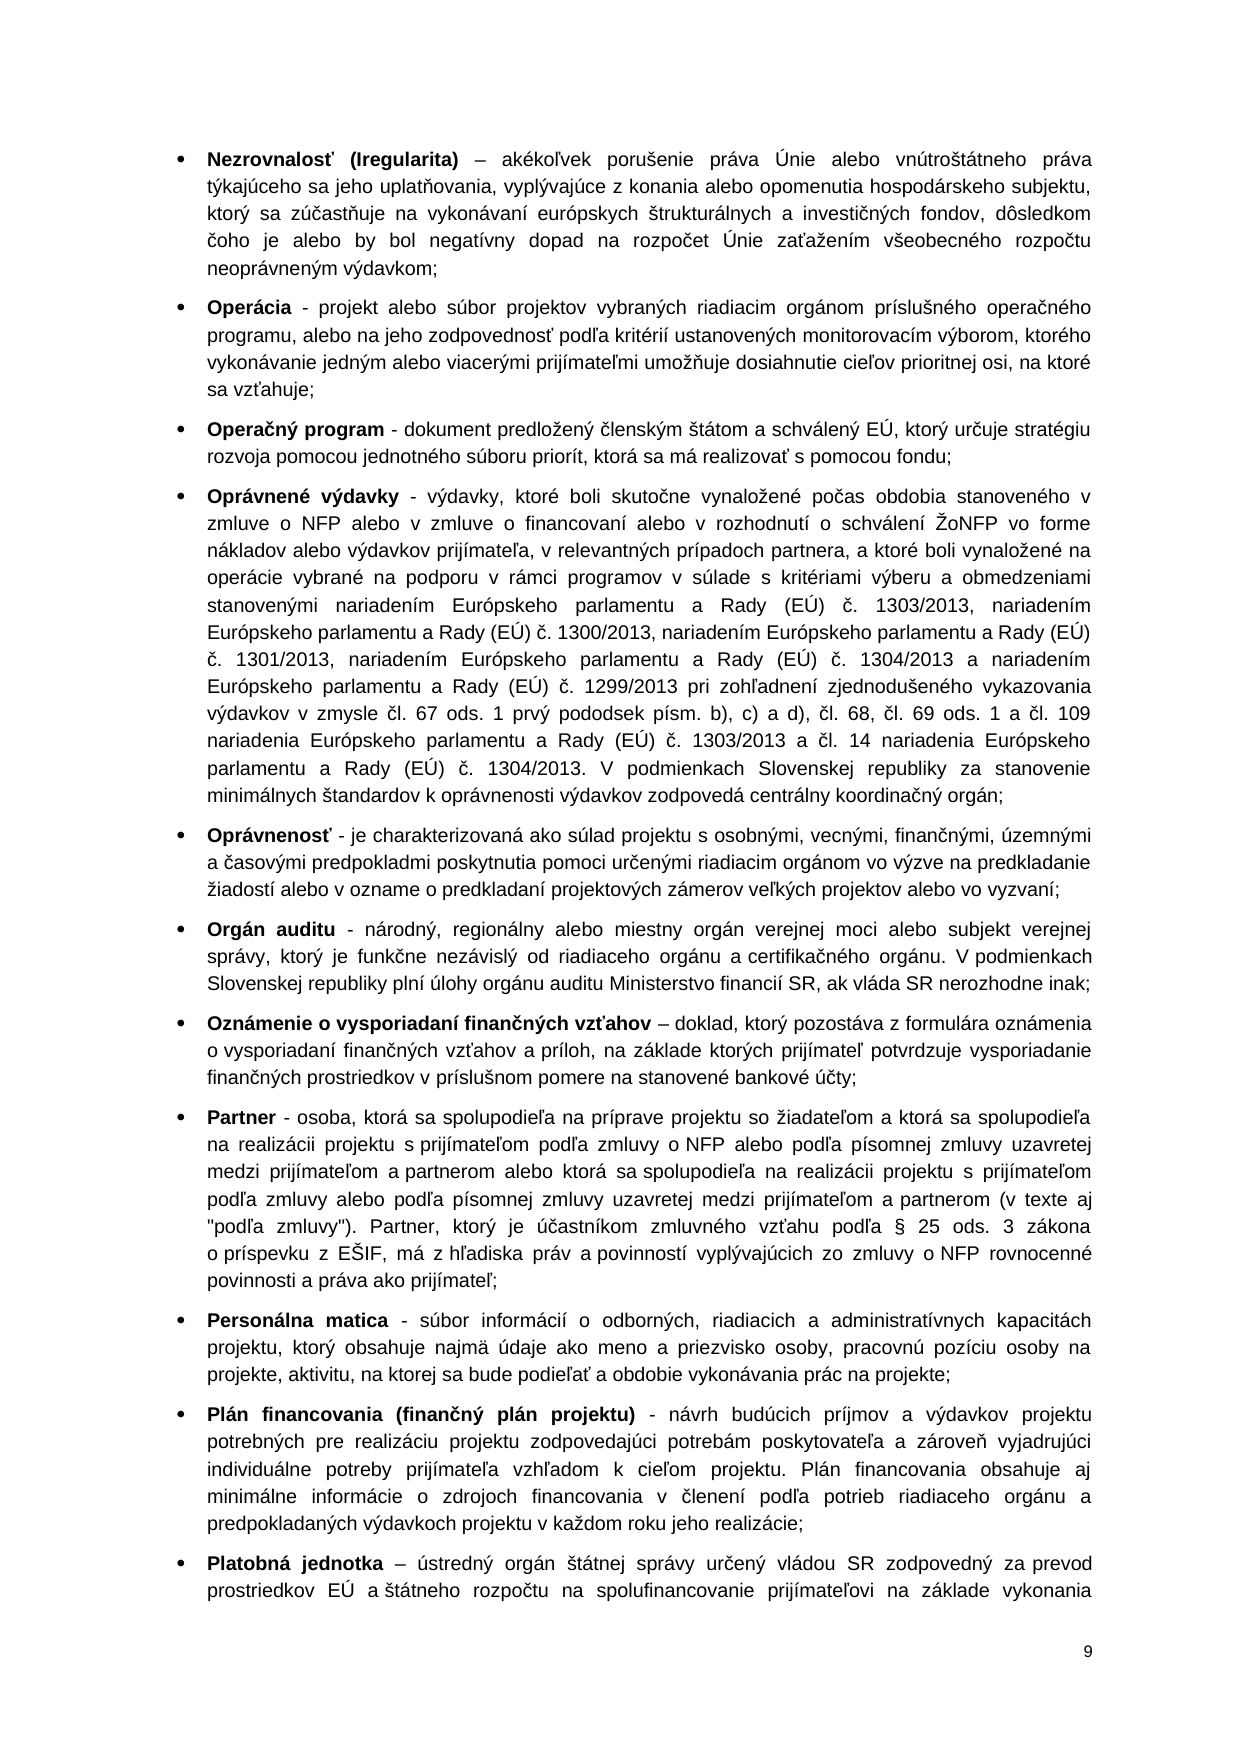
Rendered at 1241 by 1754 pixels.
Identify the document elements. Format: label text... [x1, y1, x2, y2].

text Operačný program - dokument predložený členským štátom a schválený EÚ, ktorý určuje stratégiu rozvoja pomocou jednotného súboru priorít, ktorá sa má realizovať s pomocou fondu; [177, 418, 1092, 468]
text Personálna matica - súbor informácií o odborných, riadiacich a administratívnych kapacitách projektu, ktorý obsahuje najmä údaje ako meno a priezvisko osoby, pracovnú pozíciu osoby na projekte, aktivitu, na ktorej sa bude podieľať a obdobie vykonávania prác na projekte; [177, 1309, 1092, 1386]
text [177, 1552, 1092, 1602]
text Operácia - projekt alebo súbor projektov vybraných riadiacim orgánom príslušného operačného programu, alebo na jeho zodpovednosť podľa kritérií ustanovených monitorovacím výborom, ktorého vykonávanie jedným alebo viacerými prijímateľmi umožňuje dosiahnutie cieľov prioritnej osi, na ktoré sa vzťahuje; [177, 296, 1092, 401]
text Partner - osoba, ktorá sa spolupodieľa na príprave projektu so žiadateľom a ktorá sa spolupodieľa na realizácii projektu s prijímateľom podľa zmluvy o NFP alebo podľa písomnej zmluvy uzavretej medzi prijímateľom a partnerom alebo ktorá sa spolupodieľa na realizácii projektu s prijímateľom podľa zmluvy alebo podľa písomnej zmluvy uzavretej medzi prijímateľom a partnerom (v texte aj "podľa zmluvy"). Partner, ktorý je účastníkom zmluvného vzťahu podľa § 25 ods. 3 zákona o príspevku z EŠIF, má z hľadiska práv a povinností vyplývajúcich zo zmluvy o NFP rovnocenné povinnosti a práva ako prijímateľ; [177, 1106, 1092, 1292]
text Oznámenie o vysporiadaní finančných vzťahov – doklad, ktorý pozostáva z formulára oznámenia o vysporiadaní finančných vzťahov a príloh, na základe ktorých prijímateľ potvrdzuje vysporiadanie finančných prostriedkov v príslušnom pomere na stanovené bankové účty; [177, 1012, 1092, 1089]
text Nezrovnalosť (Iregularita) – akékoľvek porušenie práva Únie alebo vnútroštátneho práva týkajúceho sa jeho uplatňovania, vyplývajúce z konania alebo opomenutia hospodárskeho subjektu, ktorý sa zúčastňuje na vykonávaní európskych štrukturálnych a investičných fondov, dôsledkom čoho je alebo by bol negatívny dopad na rozpočet Únie zaťažením všeobecného rozpočtu neoprávneným výdavkom; [177, 148, 1092, 279]
text Oprávnenosť - je charakterizovaná ako súlad projektu s osobnými, vecnými, finančnými, územnými a časovými predpokladmi poskytnutia pomoci určenými riadiacim orgánom vo výzve na predkladanie žiadostí alebo v ozname o predkladaní projektových zámerov veľkých projektov alebo vo vyzvaní; [177, 823, 1092, 901]
text Oprávnené výdavky - výdavky, ktoré boli skutočne vynaložené počas obdobia stanoveného v zmluve o NFP alebo v zmluve o financovaní alebo v rozhodnutí o schválení ŽoNFP vo forme nákladov alebo výdavkov prijímateľa, v relevantných prípadoch partnera, a ktoré boli vynaložené na operácie vybrané na podporu v rámci programov v súlade s kritériami výberu a obmedzeniami stanovenými nariadením Európskeho parlamentu a Rady (EÚ) č. 1303/2013, nariadením Európskeho parlamentu a Rady (EÚ) č. 1300/2013, nariadením Európskeho parlamentu a Rady (EÚ) č. 1301/2013, nariadením Európskeho parlamentu a Rady (EÚ) č. 1304/2013 a nariadením Európskeho parlamentu a Rady (EÚ) č. 1299/2013 pri zohľadnení zjednodušeného vykazovania výdavkov v zmysle čl. 67 ods. 1 prvý pododsek písm. b), c) a d), čl. 68, čl. 69 ods. 1 a čl. 109 nariadenia Európskeho parlamentu a Rady (EÚ) č. 1303/2013 a čl. 14 nariadenia Európskeho parlamentu a Rady (EÚ) č. 1304/2013. V podmienkach Slovenskej republiky za stanovenie minimálnych štandardov k oprávnenosti výdavkov zodpovedá centrálny koordinačný orgán; [177, 484, 1092, 806]
text Orgán auditu - národný, regionálny alebo miestny orgán verejnej moci alebo subjekt verejnej správy, ktorý je funkčne nezávislý od riadiaceho orgánu a certifikačného orgánu. V podmienkach Slovenskej republiky plní úlohy orgánu auditu Ministerstvo financií SR, ak vláda SR nerozhodne inak; [177, 918, 1092, 995]
text Plán financovania (finančný plán projektu) - návrh budúcich príjmov a výdavkov projektu potrebných pre realizáciu projektu zodpovedajúci potrebám poskytovateľa a zároveň vyjadrujúci individuálne potreby prijímateľa vzhľadom k cieľom projektu. Plán financovania obsahuje aj minimálne informácie o zdrojoch financovania v členení podľa potrieb riadiaceho orgánu a predpokladaných výdavkoch projektu v každom roku jeho realizácie; [177, 1403, 1092, 1534]
